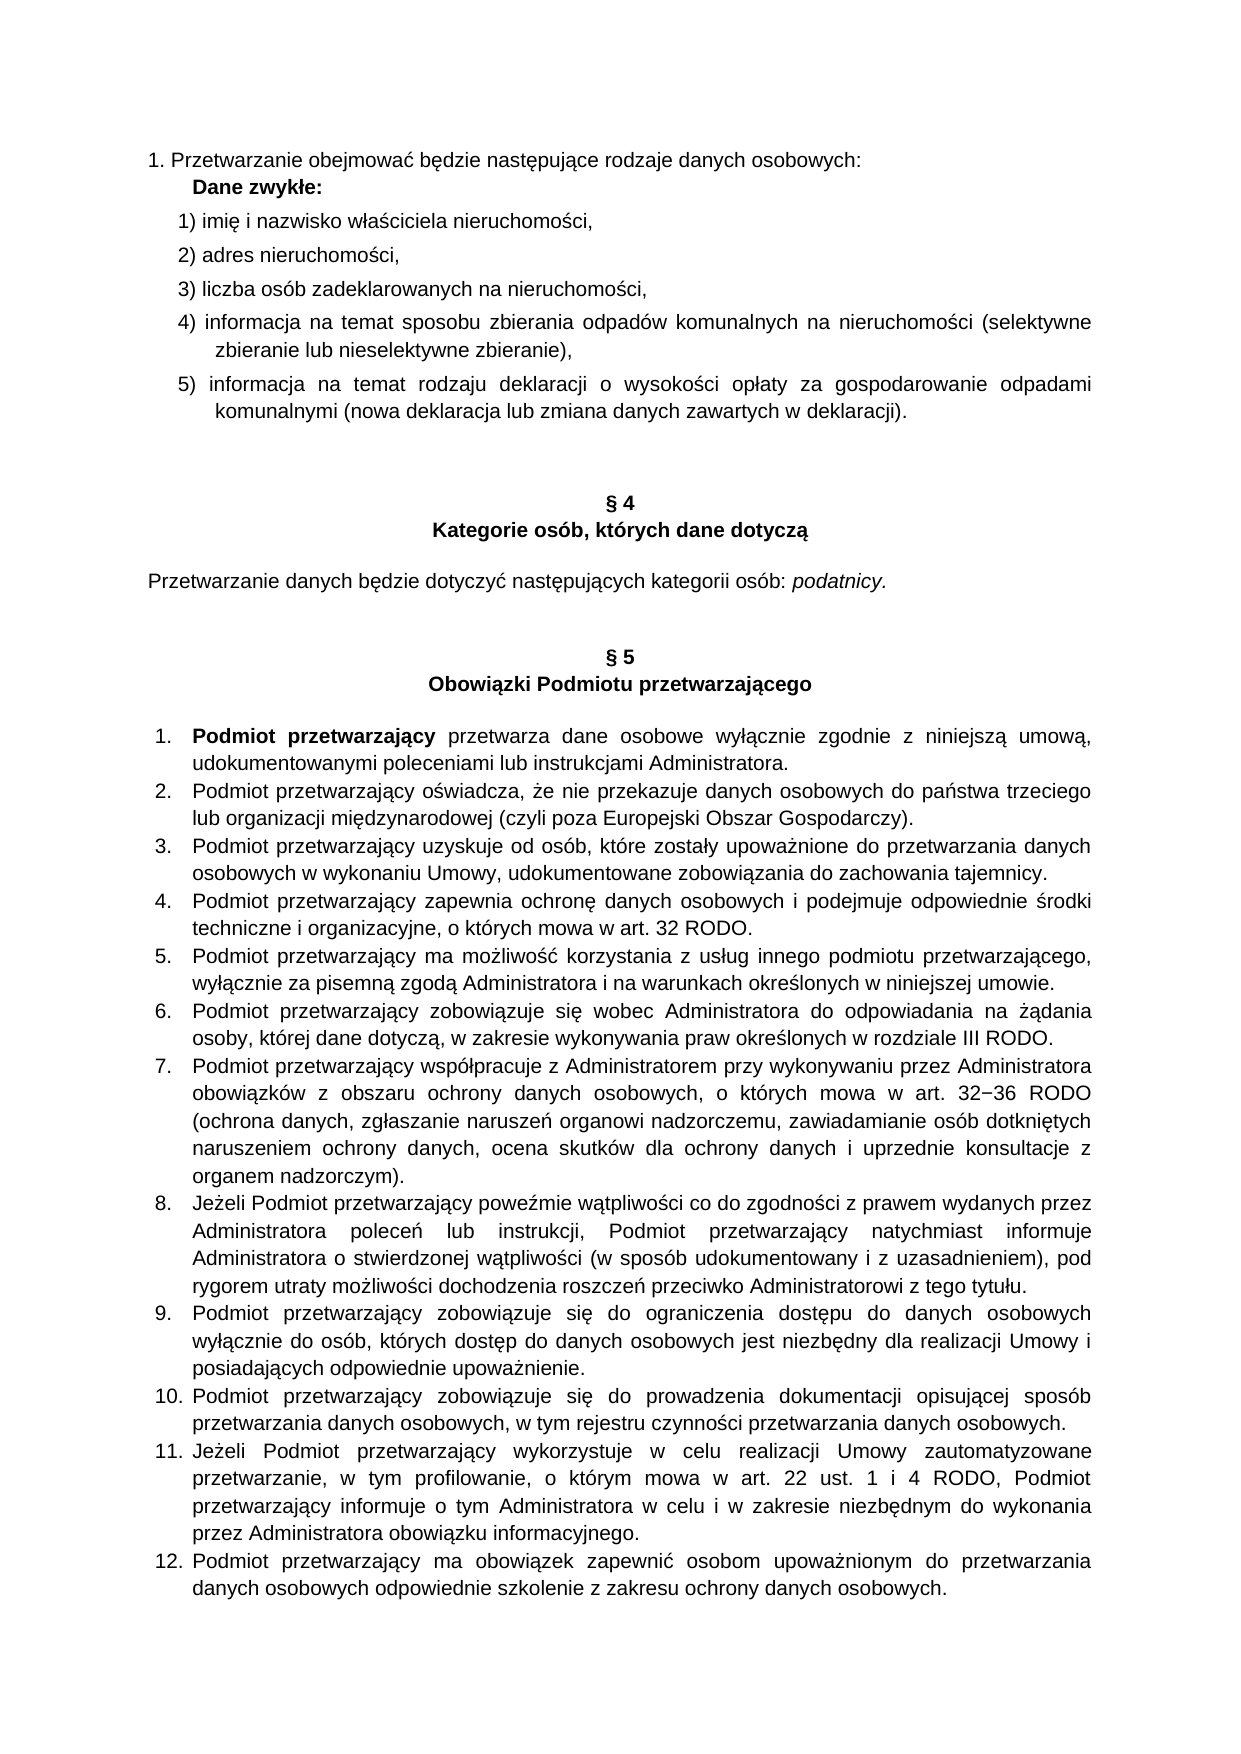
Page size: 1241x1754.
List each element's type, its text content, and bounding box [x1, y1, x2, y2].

text 1) imię i nazwisko właściciela nieruchomości, [178, 209, 1093, 233]
list Podmiot przetwarzający oświadcza, że nie przekazuje danych osobowych do państwa trzeciego lub organizacji międzynarodowej (czyli poza Europejski Obszar Gospodarczy). [154, 779, 1093, 830]
text Dane zwykłe: [192, 175, 1093, 199]
list Podmiot przetwarzający zobowiązuje się do ograniczenia dostępu do danych osobowych wyłącznie do osób, których dostęp do danych osobowych jest niezbędny dla realizacji Umowy i posiadających odpowiednie upoważnienie. [154, 1301, 1093, 1380]
text 4) informacja na temat sposobu zbierania odpadów komunalnych na nieruchomości (selektywne zbieranie lub nieselektywne zbieranie), [178, 310, 1093, 362]
text § 5 [148, 645, 1093, 669]
text 3) liczba osób zadeklarowanych na nieruchomości, [178, 276, 1093, 300]
text 2) adres nieruchomości, [178, 243, 1093, 267]
text § 4 [148, 490, 1093, 514]
list Podmiot przetwarzający ma możliwość korzystania z usług innego podmiotu przetwarzającego, wyłącznie za pisemną zgodą Administratora i na warunkach określonych w niniejszej umowie. [154, 944, 1093, 995]
text 1. Przetwarzanie obejmować będzie następujące rodzaje danych osobowych: [148, 148, 1093, 172]
list Jeżeli Podmiot przetwarzający wykorzystuje w celu realizacji Umowy zautomatyzowane przetwarzanie, w tym profilowanie, o którym mowa w art. 22 ust. 1 i 4 RODO, Podmiot przetwarzający informuje o tym Administratora w celu i w zakresie niezbędnym do wykonania przez Administratora obowiązku informacyjnego. [154, 1439, 1093, 1545]
text 5) informacja na temat rodzaju deklaracji o wysokości opłaty za gospodarowanie odpadami komunalnymi (nowa deklaracja lub zmiana danych zawartych w deklaracji). [178, 371, 1093, 423]
list Jeżeli Podmiot przetwarzający poweźmie wątpliwości co do zgodności z prawem wydanych przez Administratora poleceń lub instrukcji, Podmiot przetwarzający natychmiast informuje Administratora o stwierdzonej wątpliwości (w sposób udokumentowany i z uzasadnieniem), pod rygorem utraty możliwości dochodzenia roszczeń przeciwko Administratorowi z tego tytułu. [154, 1191, 1093, 1298]
text Przetwarzanie danych będzie dotyczyć następujących kategorii osób: podatnicy. [148, 569, 1093, 593]
list Podmiot przetwarzający zapewnia ochronę danych osobowych i podejmuje odpowiednie środki techniczne i organizacyjne, o których mowa w art. 32 RODO. [154, 889, 1093, 940]
text Kategorie osób, których dane dotyczą [148, 518, 1093, 542]
text Obowiązki Podmiotu przetwarzającego [148, 672, 1093, 696]
list Podmiot przetwarzający przetwarza dane osobowe wyłącznie zgodnie z niniejszą umową, udokumentowanymi poleceniami lub instrukcjami Administratora. [154, 724, 1093, 775]
list Podmiot przetwarzający zobowiązuje się do prowadzenia dokumentacji opisującej sposób przetwarzania danych osobowych, w tym rejestru czynności przetwarzania danych osobowych. [154, 1384, 1093, 1435]
list Podmiot przetwarzający współpracuje z Administratorem przy wykonywaniu przez Administratora obowiązków z obszaru ochrony danych osobowych, o których mowa w art. 32−36 RODO (ochrona danych, zgłaszanie naruszeń organowi nadzorczemu, zawiadamianie osób dotkniętych naruszeniem ochrony danych, ocena skutków dla ochrony danych i uprzednie konsultacje z organem nadzorczym). [154, 1054, 1093, 1188]
list Podmiot przetwarzający uzyskuje od osób, które zostały upoważnione do przetwarzania danych osobowych w wykonaniu Umowy, udokumentowane zobowiązania do zachowania tajemnicy. [154, 834, 1093, 885]
list Podmiot przetwarzający zobowiązuje się wobec Administratora do odpowiadania na żądania osoby, której dane dotyczą, w zakresie wykonywania praw określonych w rozdziale III RODO. [154, 999, 1093, 1050]
list Podmiot przetwarzający ma obowiązek zapewnić osobom upoważnionym do przetwarzania danych osobowych odpowiednie szkolenie z zakresu ochrony danych osobowych. [154, 1549, 1093, 1600]
